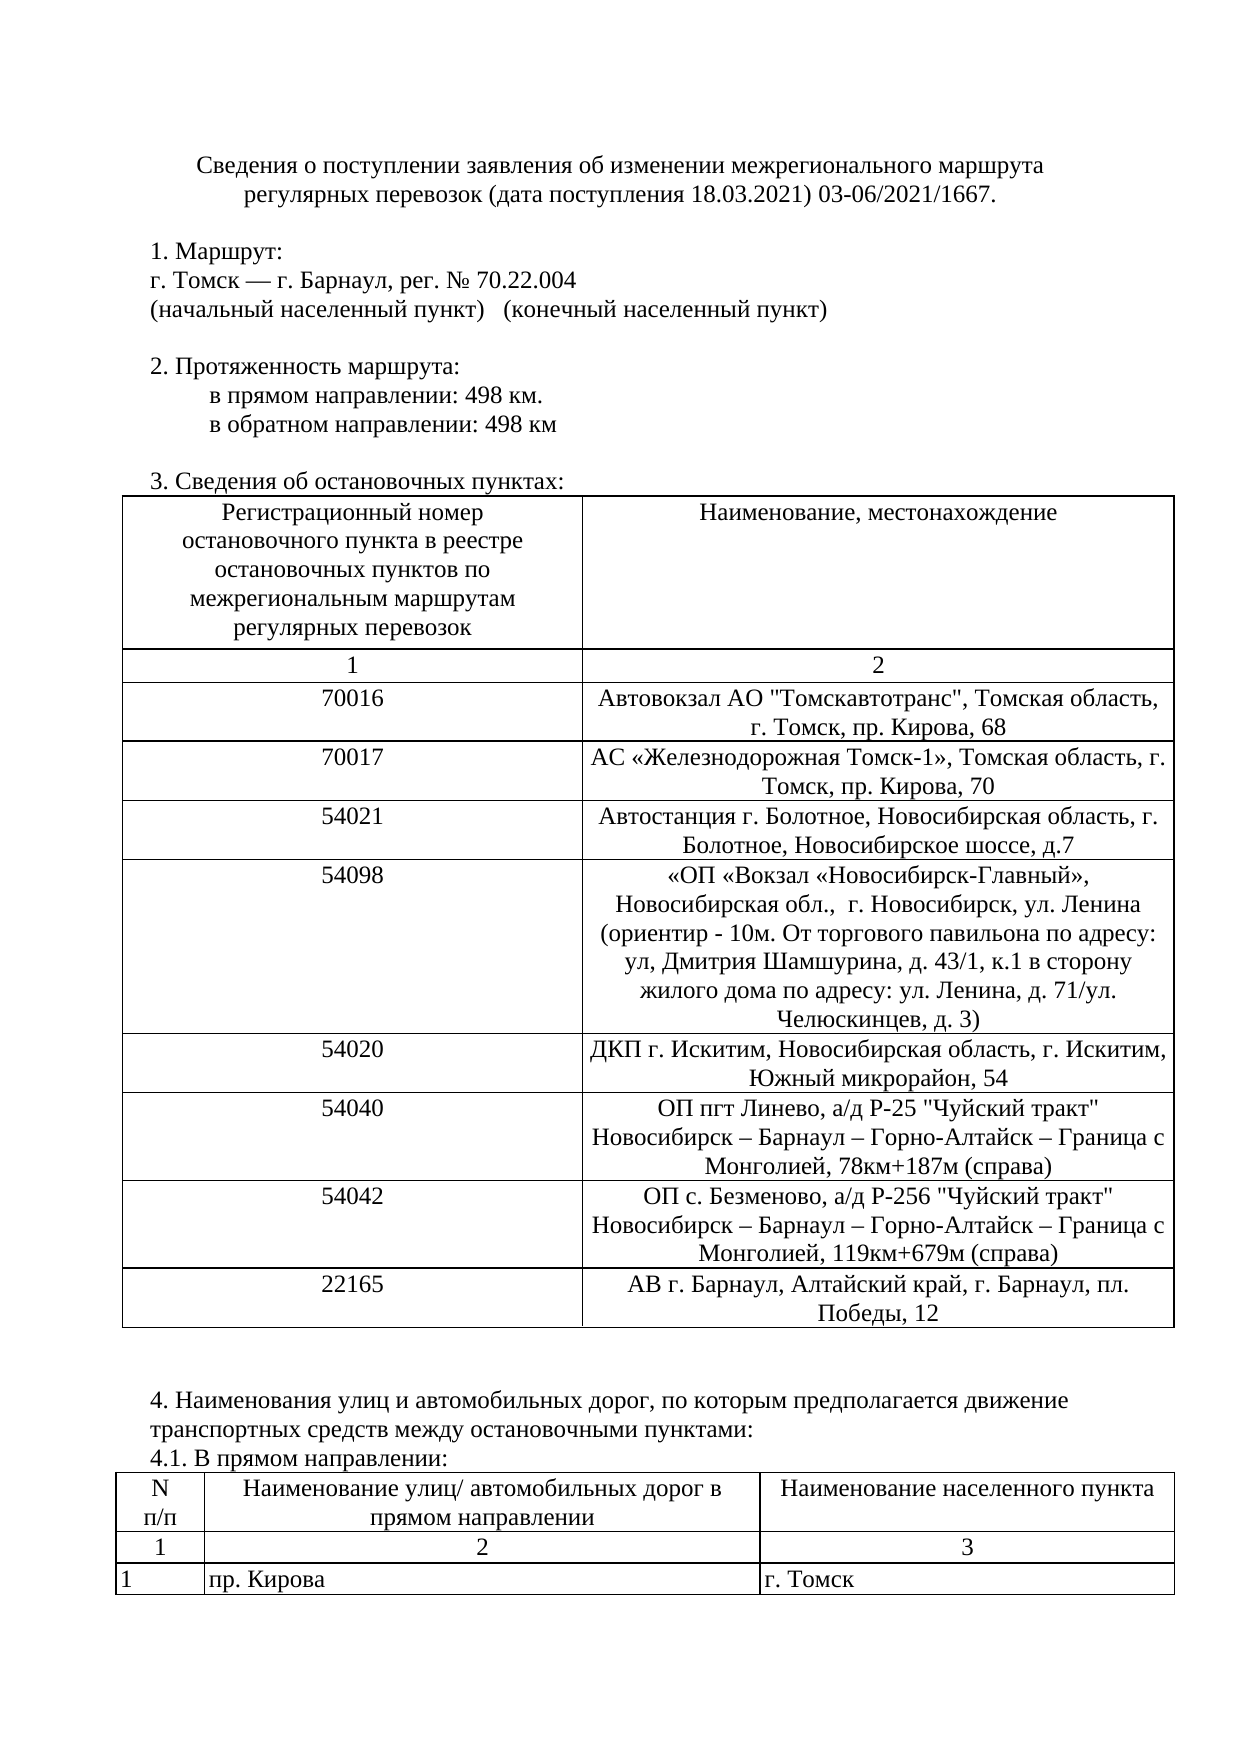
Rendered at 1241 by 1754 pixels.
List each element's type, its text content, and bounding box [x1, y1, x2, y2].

table_cell 70016 [123, 683, 582, 740]
table_cell 54021 [123, 801, 582, 858]
table_cell 54098 [123, 860, 582, 1033]
table_header Наименование населенного пункта [761, 1473, 1174, 1531]
table_header Наименование, местонахождение [583, 497, 1173, 648]
table_cell 70017 [123, 742, 582, 799]
table_cell «ОП «Вокзал «Новосибирск-Главный», Новосибирская обл., г. Новосибирск, ул. Ленина (ориентир - 10м. От торгового павильона по адресу: ул, Дмитрия Шамшурина, д. 43/1, к.1 в сторону жилого дома по адресу: ул. Ленина, д. 71/ул. Челюскинцев, д. 3) [583, 860, 1173, 1033]
table_cell 54042 [123, 1181, 582, 1267]
table_cell 1 [123, 650, 582, 681]
table_cell 2 [583, 650, 1173, 681]
text 1. Маршрут: [150, 236, 1090, 265]
table_cell Автовокзал АО "Томскавтотранс", Томская область, г. Томск, пр. Кирова, 68 [583, 683, 1173, 740]
table_cell пр. Кирова [205, 1564, 759, 1594]
text в обратном направлении: 498 км [150, 409, 1090, 437]
text Сведения о поступлении заявления об изменении межрегионального маршрута регулярных перевозок (дата поступления 18.03.2021) 03-06/2021/1667. [150, 150, 1090, 207]
text г. Томск — г. Барнаул, рег. № 70.22.004 [150, 265, 1090, 294]
table_cell ДКП г. Искитим, Новосибирская область, г. Искитим, Южный микрорайон, 54 [583, 1034, 1173, 1092]
table_header N п/п [117, 1473, 204, 1531]
text (начальный населенный пункт) (конечный населенный пункт) [150, 294, 1090, 322]
table_header Регистрационный номер остановочного пункта в реестре остановочных пунктов по межрегиональным маршрутам регулярных перевозок [123, 497, 582, 648]
table_header Наименование улиц/ автомобильных дорог в прямом направлении [205, 1473, 759, 1531]
table_cell ОП с. Безменово, а/д Р-256 "Чуйский тракт" Новосибирск – Барнаул – Горно-Алтайск – Граница с Монголией, 119км+679м (справа) [583, 1181, 1173, 1267]
table_cell 22165 [123, 1269, 582, 1326]
table_cell Автостанция г. Болотное, Новосибирская область, г. Болотное, Новосибирское шоссе, д.7 [583, 801, 1173, 858]
text 3. Сведения об остановочных пунктах: [150, 466, 1090, 495]
text в прямом направлении: 498 км. [150, 380, 1090, 409]
table_cell АС «Железнодорожная Томск-1», Томская область, г. Томск, пр. Кирова, 70 [583, 742, 1173, 799]
table_cell 54040 [123, 1093, 582, 1179]
table_cell ОП пгт Линево, а/д Р-25 "Чуйский тракт" Новосибирск – Барнаул – Горно-Алтайск – Граница с Монголией, 78км+187м (справа) [583, 1093, 1173, 1179]
table_cell 2 [205, 1532, 759, 1562]
text 4. Наименования улиц и автомобильных дорог, по которым предполагается движение транспортных средств между остановочными пунктами: [150, 1385, 1090, 1443]
table_cell АВ г. Барнаул, Алтайский край, г. Барнаул, пл. Победы, 12 [583, 1269, 1173, 1326]
text 2. Протяженность маршрута: [150, 351, 1090, 380]
text 4.1. В прямом направлении: [150, 1443, 1090, 1472]
table_cell 1 [117, 1532, 204, 1562]
table_cell 3 [761, 1532, 1174, 1562]
table_cell 54020 [123, 1034, 582, 1092]
table_cell 1 [117, 1564, 204, 1594]
table_cell г. Томск [761, 1564, 1174, 1594]
